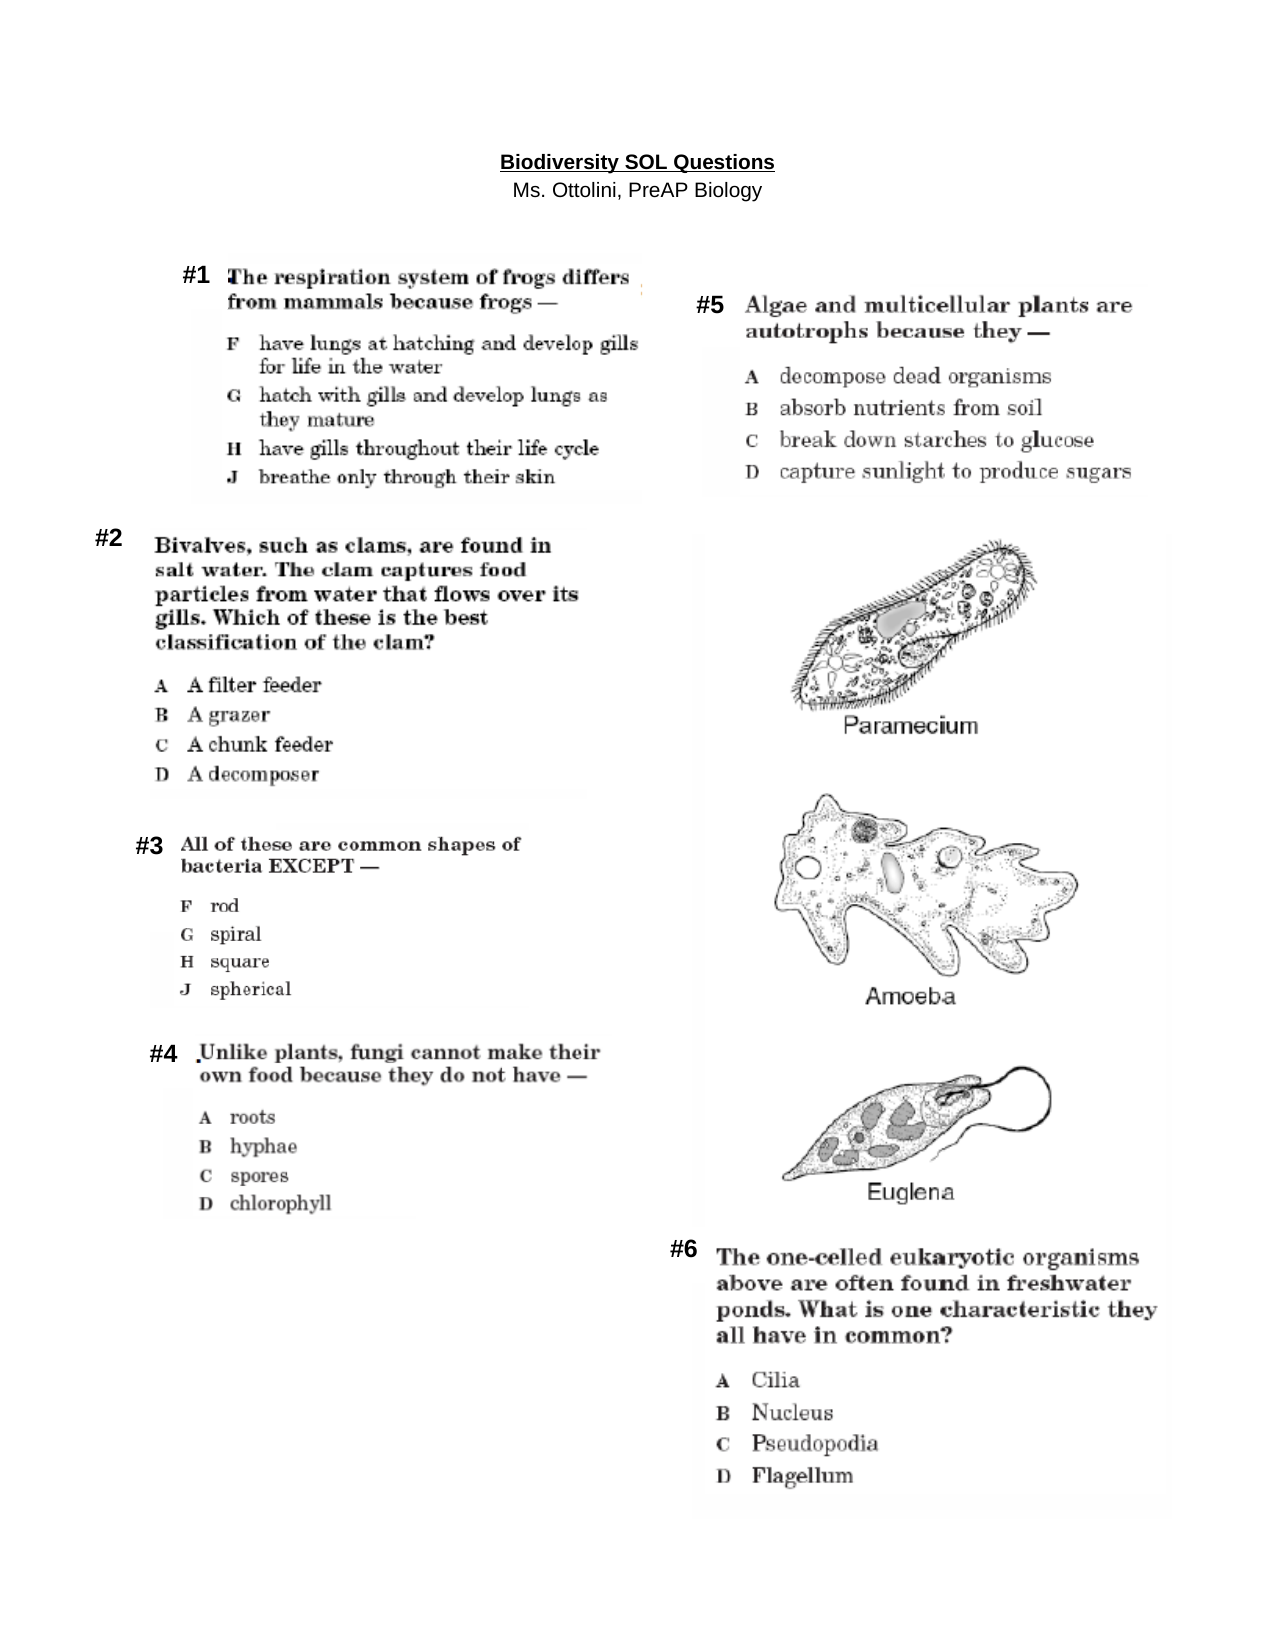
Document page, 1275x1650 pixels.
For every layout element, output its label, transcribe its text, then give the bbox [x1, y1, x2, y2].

picture [150, 823, 530, 1008]
picture [155, 1033, 612, 1227]
picture [701, 284, 1149, 497]
text Biodiversity SOL Questions [150, 150, 1125, 174]
picture [190, 253, 643, 504]
text Ms. Ottolini, PreAP Biology [150, 177, 1125, 201]
picture [692, 534, 1172, 1519]
picture [150, 528, 589, 799]
